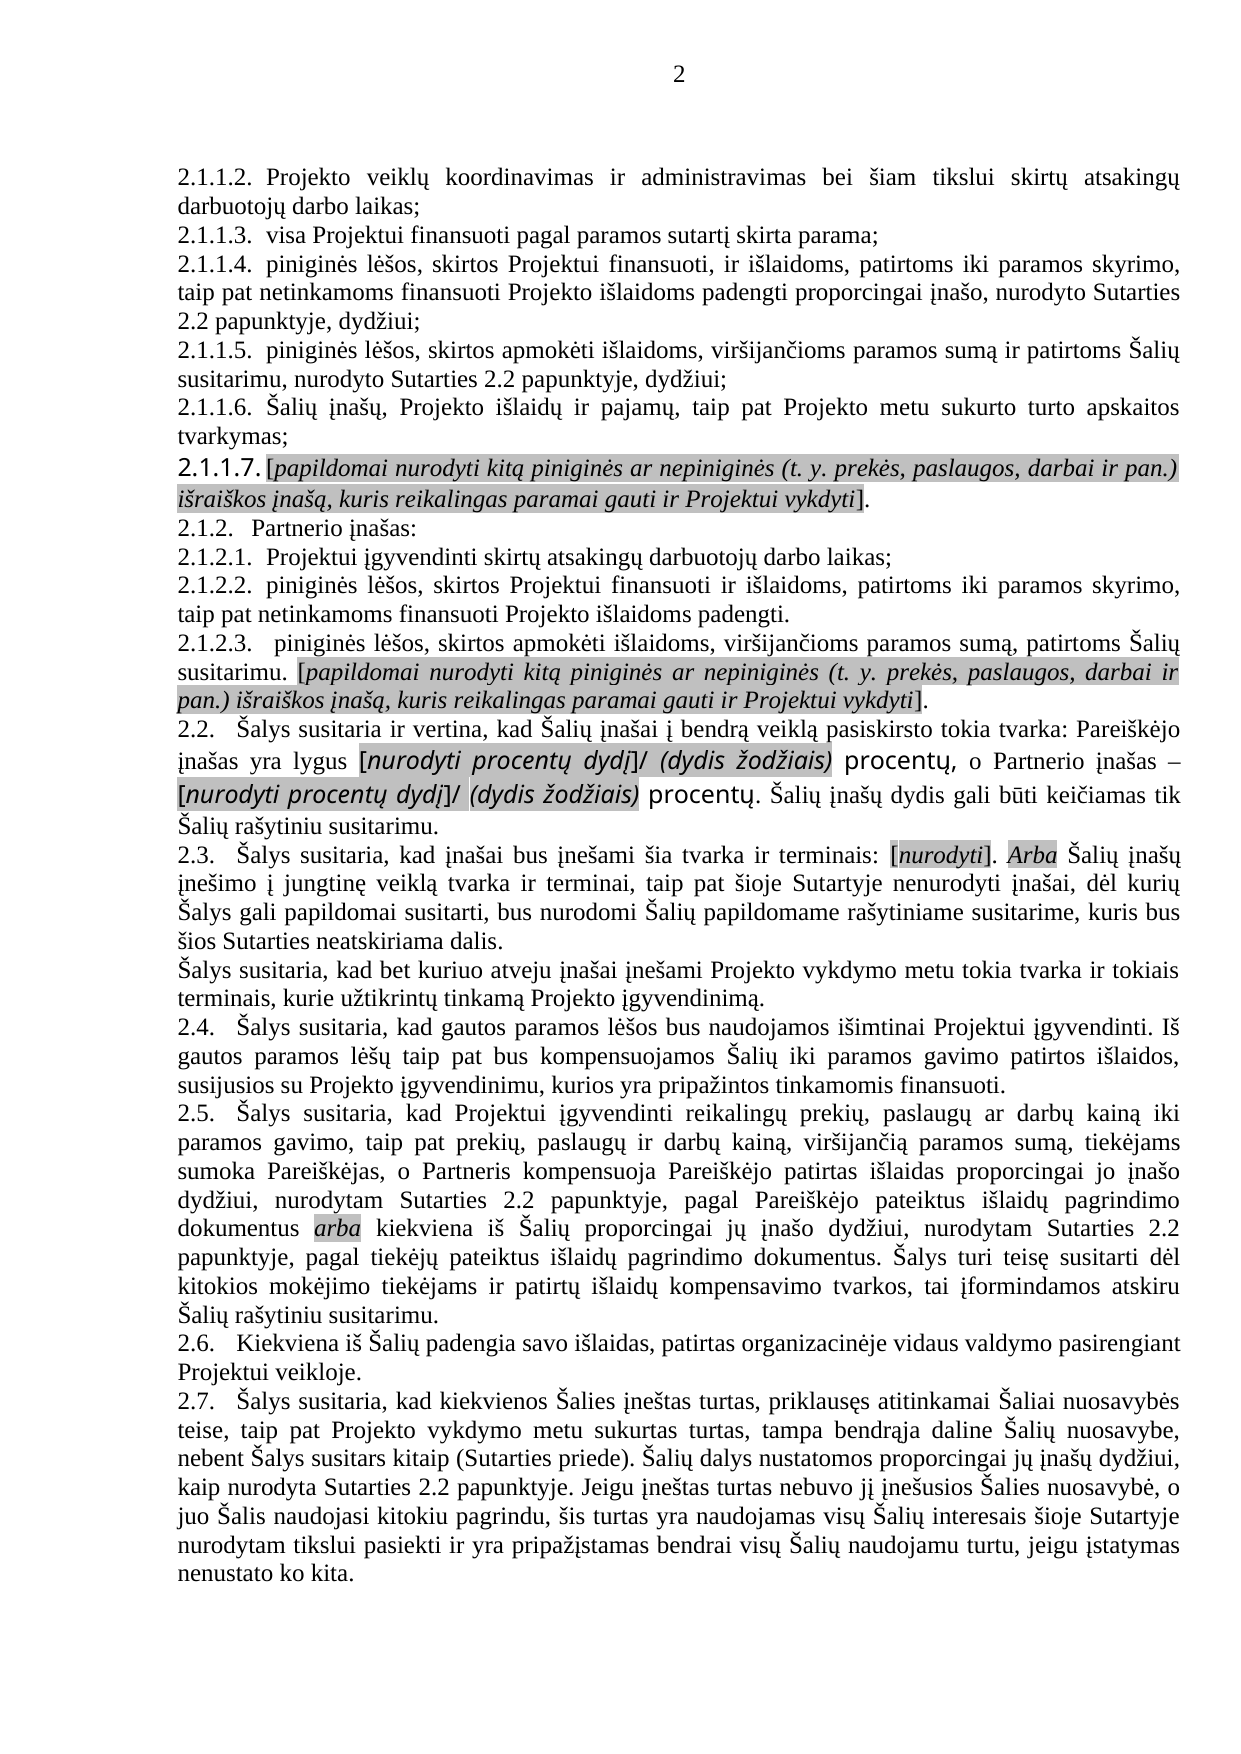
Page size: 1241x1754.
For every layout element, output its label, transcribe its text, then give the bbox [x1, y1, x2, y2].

text Šalys susitaria, kad bet kuriuo atveju įnašai įnešami Projekto vykdymo metu tokia tvarka ir tokiais terminais, kurie užtikrintų tinkamą Projekto įgyvendinimą. [177, 955, 1181, 1012]
text 2.5. Šalys susitaria, kad Projektui įgyvendinti reikalingų prekių, paslaugų ar darbų kainą iki paramos gavimo, taip pat prekių, paslaugų ir darbų kainą, viršijančią paramos sumą, tiekėjams sumoka Pareiškėjas, o Partneris kompensuoja Pareiškėjo patirtas išlaidas proporcingai jo įnašo dydžiui, nurodytam Sutarties 2.2 papunktyje, pagal Pareiškėjo pateiktus išlaidų pagrindimo dokumentus arba kiekviena iš Šalių proporcingai jų įnašo dydžiui, nurodytam Sutarties 2.2 papunktyje, pagal tiekėjų pateiktus išlaidų pagrindimo dokumentus. Šalys turi teisę susitarti dėl kitokios mokėjimo tiekėjams ir patirtų išlaidų kompensavimo tvarkos, tai įformindamos atskiru Šalių rašytiniu susitarimu. [177, 1098, 1181, 1328]
text 2.1.1.7. [papildomai nurodyti kitą piniginės ar nepiniginės (t. y. prekės, paslaugos, darbai ir pan.) išraiškos įnašą, kuris reikalingas paramai gauti ir Projektui vykdyti]. [177, 450, 1181, 513]
text 2.1.2.3. piniginės lėšos, skirtos apmokėti išlaidoms, viršijančioms paramos sumą, patirtoms Šalių susitarimu. [papildomai nurodyti kitą piniginės ar nepiniginės (t. y. prekės, paslaugos, darbai ir pan.) išraiškos įnašą, kuris reikalingas paramai gauti ir Projektui vykdyti]. [177, 628, 1181, 714]
text 2.3. Šalys susitaria, kad įnašai bus įnešami šia tvarka ir terminais: [nurodyti]. Arba Šalių įnašų įnešimo į jungtinę veiklą tvarka ir terminai, taip pat šioje Sutartyje nenurodyti įnašai, dėl kurių Šalys gali papildomai susitarti, bus nurodomi Šalių papildomame rašytiniame susitarime, kuris bus šios Sutarties neatskiriama dalis. [177, 840, 1181, 955]
text 2.1.1.4. piniginės lėšos, skirtos Projektui finansuoti, ir išlaidoms, patirtoms iki paramos skyrimo, taip pat netinkamoms finansuoti Projekto išlaidoms padengti proporcingai įnašo, nurodyto Sutarties 2.2 papunktyje, dydžiui; [177, 249, 1181, 335]
text 2.1.2. Partnerio įnašas: [177, 513, 1181, 542]
text 2.6. Kiekviena iš Šalių padengia savo išlaidas, patirtas organizacinėje vidaus valdymo pasirengiant Projektui veikloje. [177, 1328, 1181, 1386]
text 2.4. Šalys susitaria, kad gautos paramos lėšos bus naudojamos išimtinai Projektui įgyvendinti. Iš gautos paramos lėšų taip pat bus kompensuojamos Šalių iki paramos gavimo patirtos išlaidos, susijusios su Projekto įgyvendinimu, kurios yra pripažintos tinkamomis finansuoti. [177, 1012, 1181, 1098]
text 2.1.1.2. Projekto veiklų koordinavimas ir administravimas bei šiam tikslui skirtų atsakingų darbuotojų darbo laikas; [177, 162, 1181, 220]
text 2.1.1.6. Šalių įnašų, Projekto išlaidų ir pajamų, taip pat Projekto metu sukurto turto apskaitos tvarkymas; [177, 392, 1181, 450]
text 2.1.1.5. piniginės lėšos, skirtos apmokėti išlaidoms, viršijančioms paramos sumą ir patirtoms Šalių susitarimu, nurodyto Sutarties 2.2 papunktyje, dydžiui; [177, 335, 1181, 392]
text 2.1.2.2. piniginės lėšos, skirtos Projektui finansuoti ir išlaidoms, patirtoms iki paramos skyrimo, taip pat netinkamoms finansuoti Projekto išlaidoms padengti. [177, 570, 1181, 628]
text 2.1.2.1. Projektui įgyvendinti skirtų atsakingų darbuotojų darbo laikas; [177, 542, 1181, 570]
text 2.2. Šalys susitaria ir vertina, kad Šalių įnašai į bendrą veiklą pasiskirsto tokia tvarka: Pareiškėjo įnašas yra lygus [nurodyti procentų dydį]/ (dydis žodžiais) procentų, o Partnerio įnašas – [nurodyti procentų dydį]/ (dydis žodžiais) procentų. Šalių įnašų dydis gali būti keičiamas tik Šalių rašytiniu susitarimu. [177, 714, 1181, 840]
text 2.1.1.3. visa Projektui finansuoti pagal paramos sutartį skirta parama; [177, 220, 1181, 249]
text 2.7. Šalys susitaria, kad kiekvienos Šalies įneštas turtas, priklausęs atitinkamai Šaliai nuosavybės teise, taip pat Projekto vykdymo metu sukurtas turtas, tampa bendrąja daline Šalių nuosavybe, nebent Šalys susitars kitaip (Sutarties priede). Šalių dalys nustatomos proporcingai jų įnašų dydžiui, kaip nurodyta Sutarties 2.2 papunktyje. Jeigu įneštas turtas nebuvo jį įnešusios Šalies nuosavybė, o juo Šalis naudojasi kitokiu pagrindu, šis turtas yra naudojamas visų Šalių interesais šioje Sutartyje nurodytam tikslui pasiekti ir yra pripažįstamas bendrai visų Šalių naudojamu turtu, jeigu įstatymas nenustato ko kita. [177, 1386, 1181, 1587]
